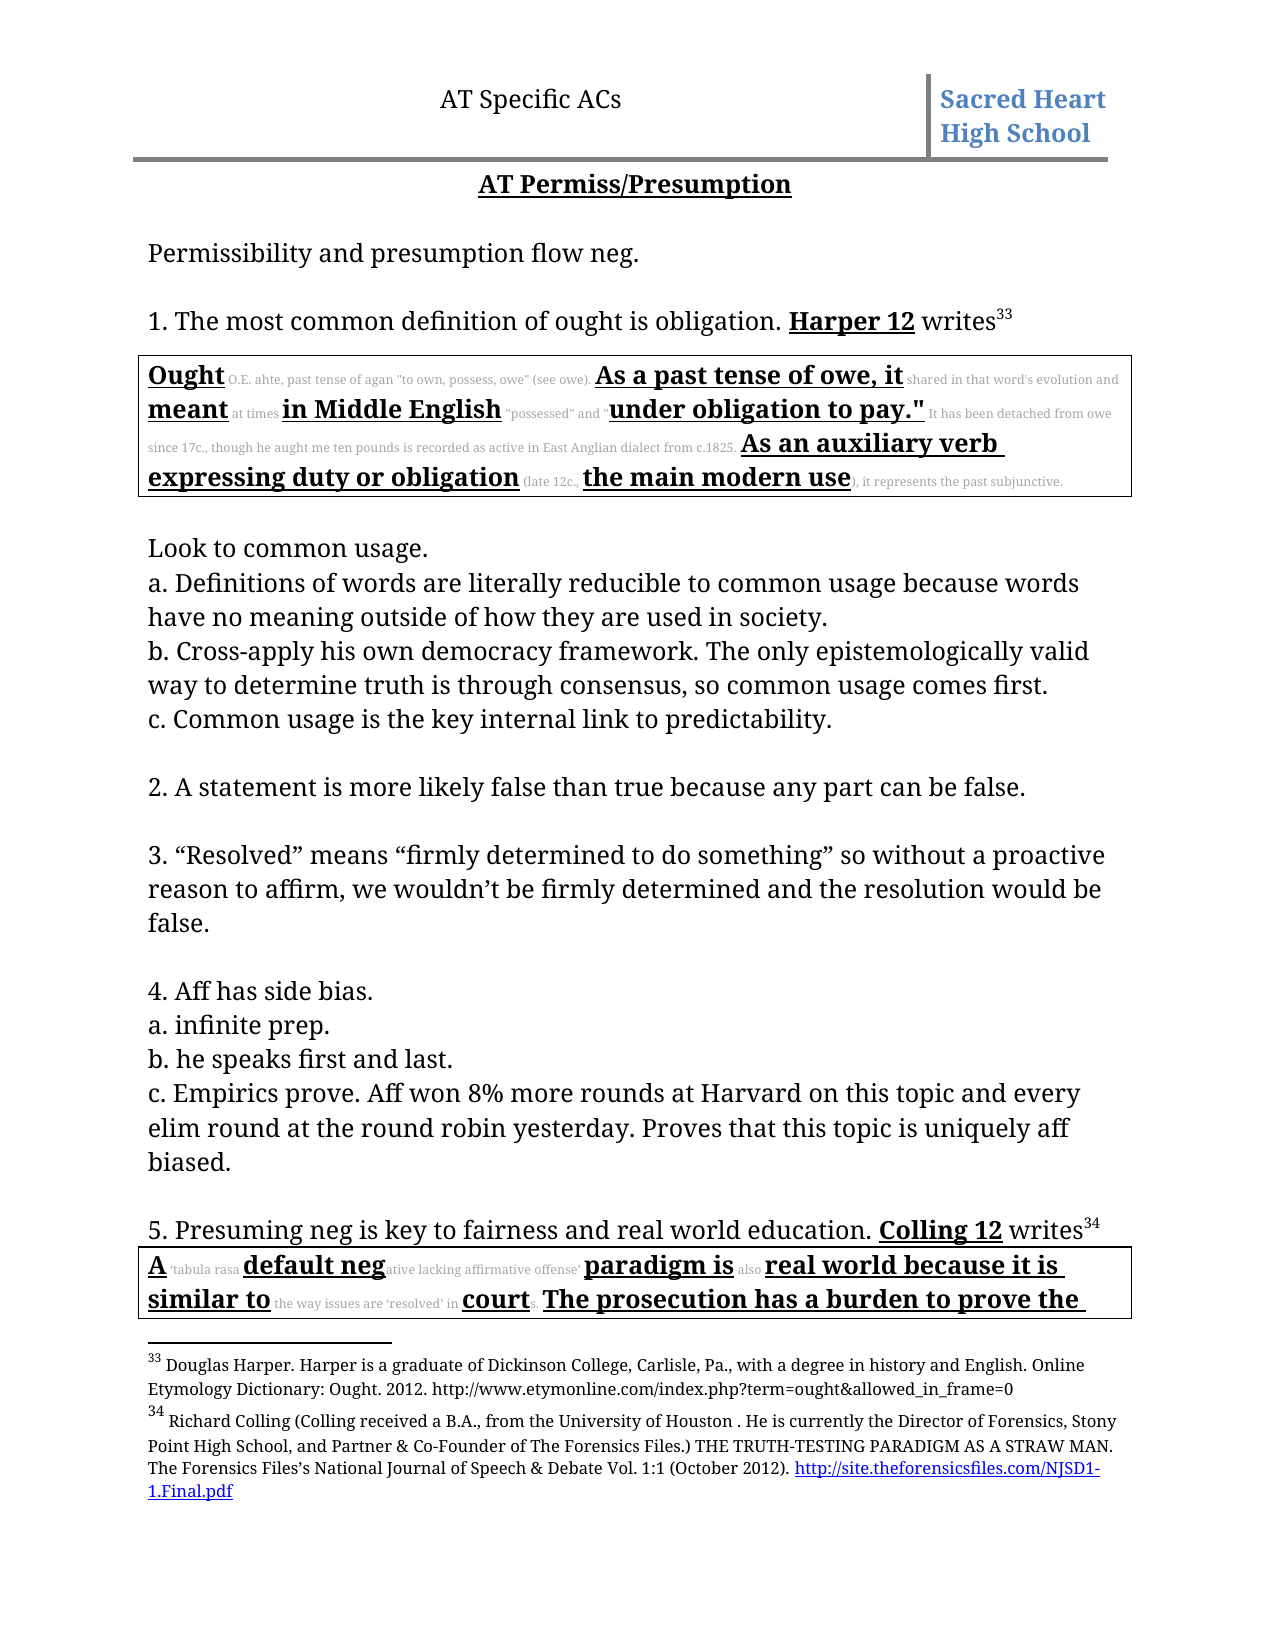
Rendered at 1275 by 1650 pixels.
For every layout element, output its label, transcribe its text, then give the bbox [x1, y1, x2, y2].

text Permissibility and presumption flow neg. [148, 235, 1122, 269]
text a. Definitions of words are literally reducible to common usage because words have no meaning outside of how they are used in society. [148, 565, 1122, 633]
text b. he speaks first and last. [148, 1042, 1122, 1076]
text c. Empirics prove. Aff won 8% more rounds at Harvard on this topic and every elim round at the round robin yesterday. Proves that this topic is uniquely aff biased. [148, 1076, 1122, 1178]
text Ought O.E. ahte, past tense of agan "to own, possess, owe" (see owe). As a past tense of owe, it shared in that word's evolution and meant at times in Middle English "possessed" and "under obligation to pay." It has been detached from owe since 17c., though he aught me ten pounds is recorded as active in East Anglian dialect from c.1825. As an auxiliary verb expressing duty or obligation (late 12c., the main modern use), it represents the past subjunctive. [139, 356, 1131, 496]
text a. infinite prep. [148, 1008, 1122, 1042]
text 5. Presuming neg is key to fairness and real world education. Colling 12 writes [148, 1212, 1122, 1246]
text b. Cross-apply his own democracy framework. The only epistemologically valid way to determine truth is through consensus, so common usage comes first. [148, 633, 1122, 701]
text c. Common usage is the key internal link to predictability. [148, 701, 1122, 736]
text 2. A statement is more likely false than true because any part can be false. [148, 769, 1122, 804]
text Look to common usage. [148, 531, 1122, 565]
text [139, 1248, 1131, 1318]
subtitle AT Permiss/Presumption [148, 167, 1122, 201]
text 4. Aff has side bias. [148, 974, 1122, 1008]
text 3. “Resolved” means “firmly determined to do something” so without a proactive reason to affirm, we wouldn’t be firmly determined and the resolution would be false. [148, 838, 1122, 940]
text 1. The most common definition of ought is obligation. Harper 12 writes [148, 303, 1122, 337]
